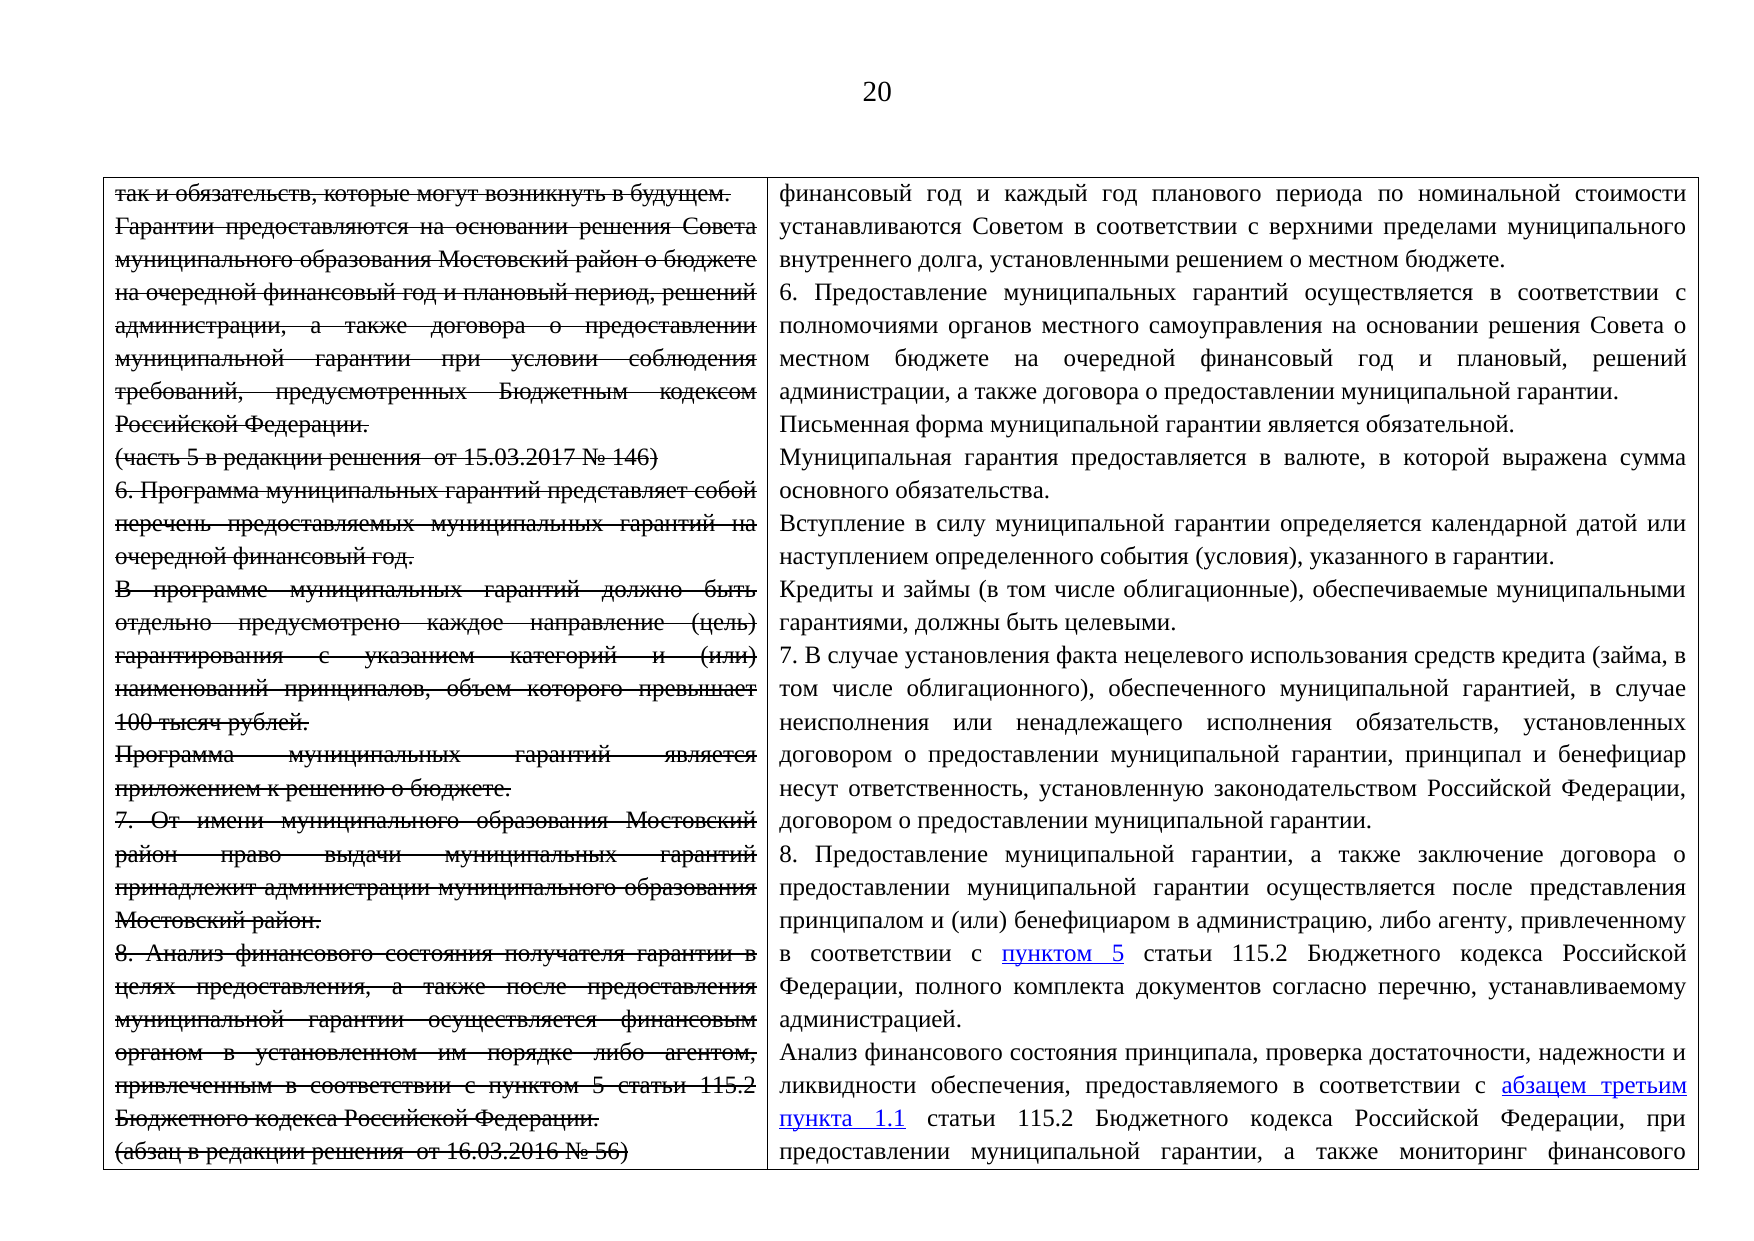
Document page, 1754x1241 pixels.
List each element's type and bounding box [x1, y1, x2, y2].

table_cell [768, 178, 1698, 1169]
table_cell [104, 178, 767, 1169]
